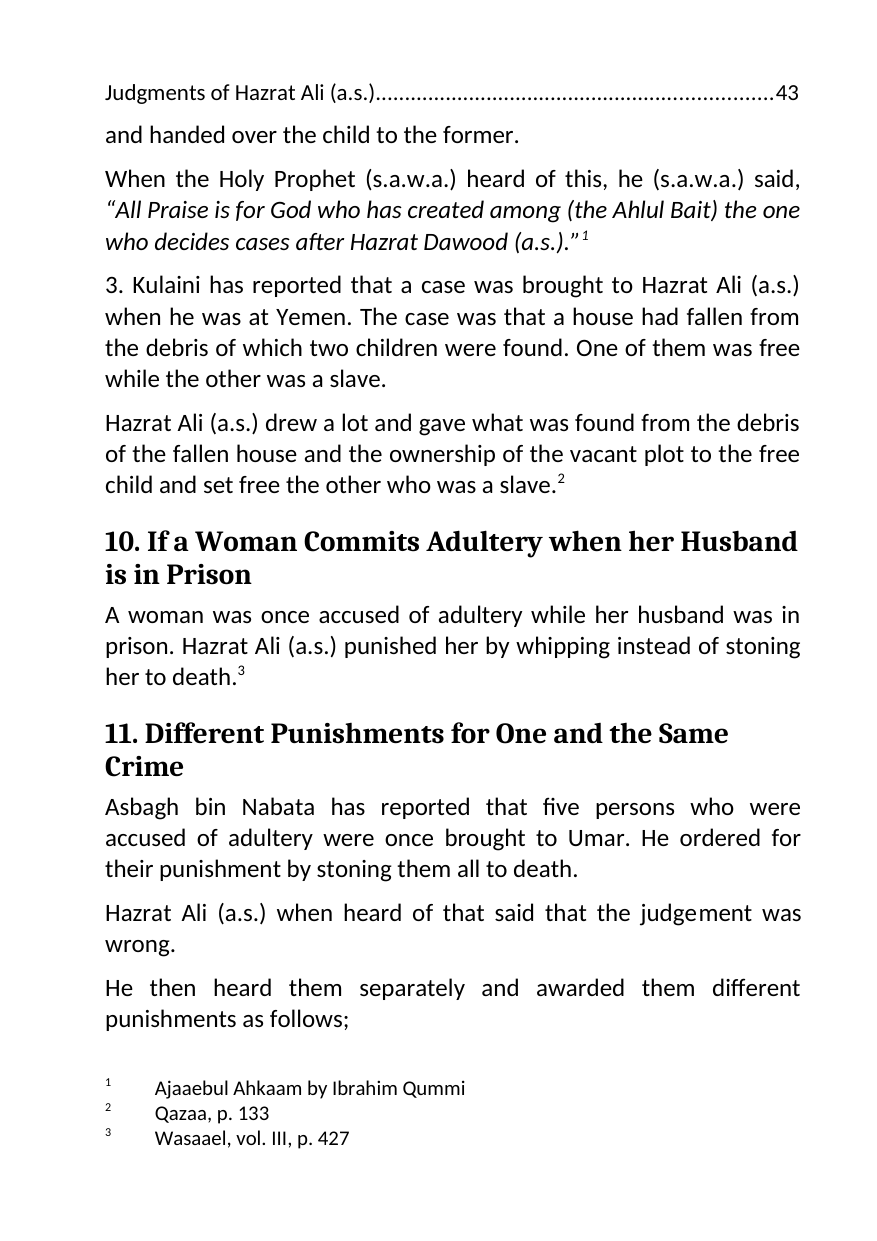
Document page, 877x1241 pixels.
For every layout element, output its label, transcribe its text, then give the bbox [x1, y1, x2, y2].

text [105, 119, 802, 150]
text 3. Kulaini has reported that a case was brought to Hazrat Ali (a.s.) when he was at Yemen. The case was that a house had fallen from the debris of which two children were found. One of them was free while the other was a slave. [105, 269, 802, 394]
subtitle 11. Different Punishments for One and the Same Crime [105, 717, 802, 784]
text A woman was once accused of adultery while her husband was in prison. Hazrat Ali (a.s.) punished her by whipping instead of stoning her to death. [105, 598, 802, 692]
text When the Holy Prophet (s.a.w.a.) heard of this, he (s.a.w.a.) said, “All Praise is for God who has created among (the Ahlul Bait) the one who decides cases after Hazrat Dawood (a.s.).” [105, 162, 802, 256]
text Asbagh bin Nabata has reported that five persons who were accused of adultery were once brought to Umar. He ordered for their punishment by stoning them all to death. [105, 790, 802, 884]
text Hazrat Ali (a.s.) when heard of that said that the judgement was wrong. [105, 897, 802, 959]
text Hazrat Ali (a.s.) drew a lot and gave what was found from the debris of the fallen house and the ownership of the vacant plot to the free child and set free the other who was a slave. [105, 406, 802, 500]
subtitle 10. If a Woman Commits Adultery when her Husband is in Prison [105, 525, 802, 592]
text He then heard them separately and awarded them different punishments as follows; [105, 972, 802, 1034]
